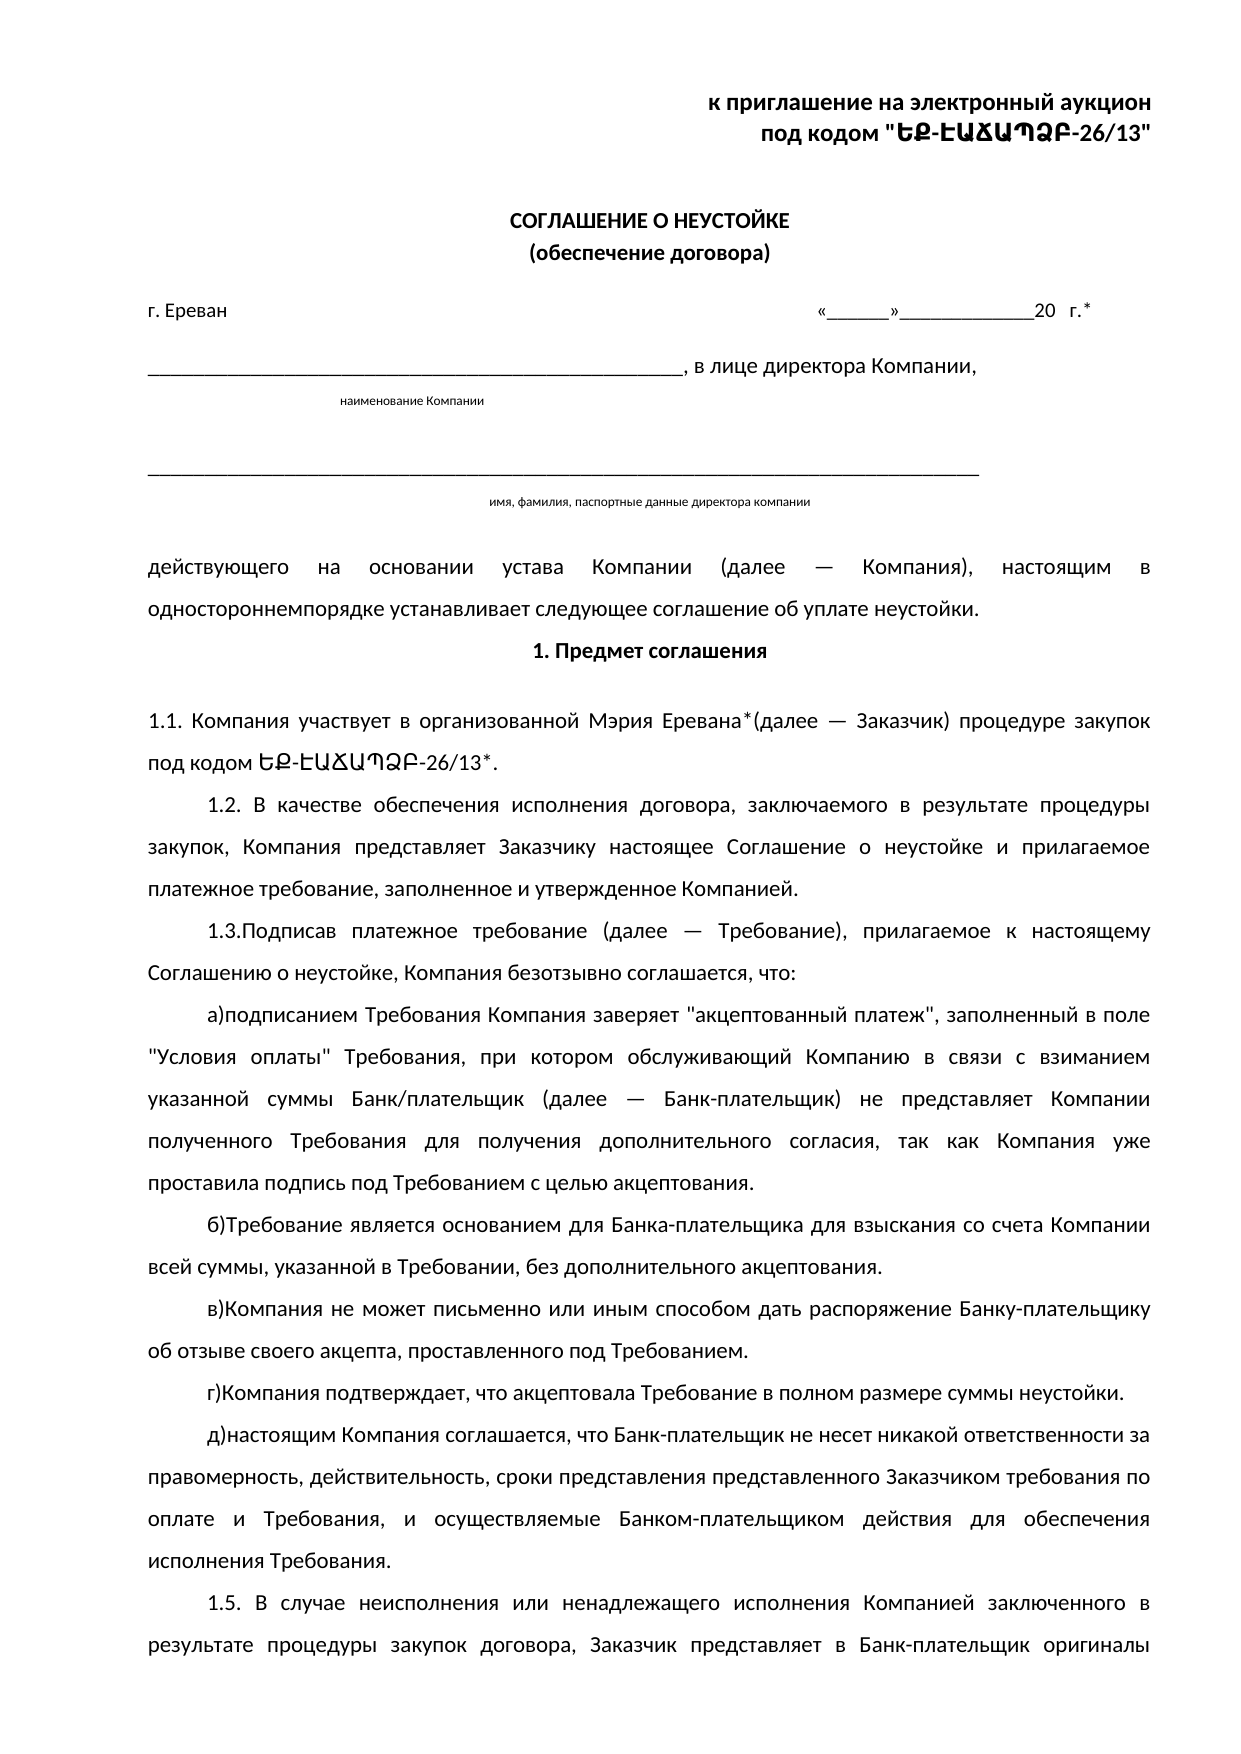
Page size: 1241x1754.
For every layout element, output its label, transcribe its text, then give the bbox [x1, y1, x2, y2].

text 1. Предмет соглашения [148, 636, 1152, 664]
text _______________________________________________, в лице директора Компании, [148, 351, 1152, 379]
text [148, 1588, 1152, 1658]
text 1.1. Компания участвует в организованной Мэрия Еревана*(далее — Заказчик) процедуре закупок под кодом ԵՔ-ԷԱՃԱՊՁԲ-26/13*. [148, 706, 1152, 776]
text г)Компания подтверждает, что акцептовала Требование в полном размере суммы неустойки. [148, 1378, 1152, 1406]
text б)Требование является основанием для Банка-плательщика для взыскания со счета Компании всей суммы, указанной в Требовании, без дополнительного акцептования. [148, 1210, 1152, 1280]
text в)Компания не может письменно или иным способом дать распоряжение Банку-плательщику об отзыве своего акцепта, проставленного под Требованием. [148, 1294, 1152, 1364]
text д)настоящим Компания соглашается, что Банк-плательщик не несет никакой ответственности за правомерность, действительность, сроки представления представленного Заказчиком требования по оплате и Требования, и осуществляемые Банком-плательщиком действия для обеспечения исполнения Требования. [148, 1420, 1152, 1574]
text а)подписанием Требования Компания заверяет "акцептованный платеж", заполненный в поле "Условия оплаты" Требования, при котором обслуживающий Компанию в связи с взиманием указанной суммы Банк/плательщик (далее — Банк-плательщик) не представляет Компании полученного Требования для получения дополнительного согласия, так как Компания уже проставила подпись под Требованием с целью акцептования. [148, 1000, 1152, 1196]
text 1.3.Подписав платежное требование (далее — Требование), прилагаемое к настоящему Соглашению о неустойке, Компания безотзывно соглашается, что: [148, 916, 1152, 986]
text СОГЛАШЕНИЕ О НЕУСТОЙКЕ [148, 206, 1152, 234]
table_header «______»_____________20 г.* [635, 297, 1104, 351]
text (обеспечение договора) [148, 238, 1152, 266]
text к приглашение на электронный аукцион [177, 86, 1152, 117]
text имя, фамилия, паспортные данные директора компании [148, 494, 1152, 522]
text действующего на основании устава Компании (далее — Компания), настоящим в одностороннемпорядке устанавливает следующее соглашение об уплате неустойки. [148, 552, 1152, 622]
text наименование Компании [340, 393, 1152, 421]
text 1.2. В качестве обеспечения исполнения договора, заключаемого в результате процедуры закупок, Компания представляет Заказчику настоящее Соглашение о неустойке и прилагаемое платежное требование, заполненное и утвержденное Компанией. [148, 790, 1152, 902]
text _________________________________________________________________________ [148, 452, 1152, 480]
text под кодом "ԵՔ-ԷԱՃԱՊՁԲ-26/13" [148, 117, 1152, 147]
table_header г. Ереван [136, 297, 635, 351]
